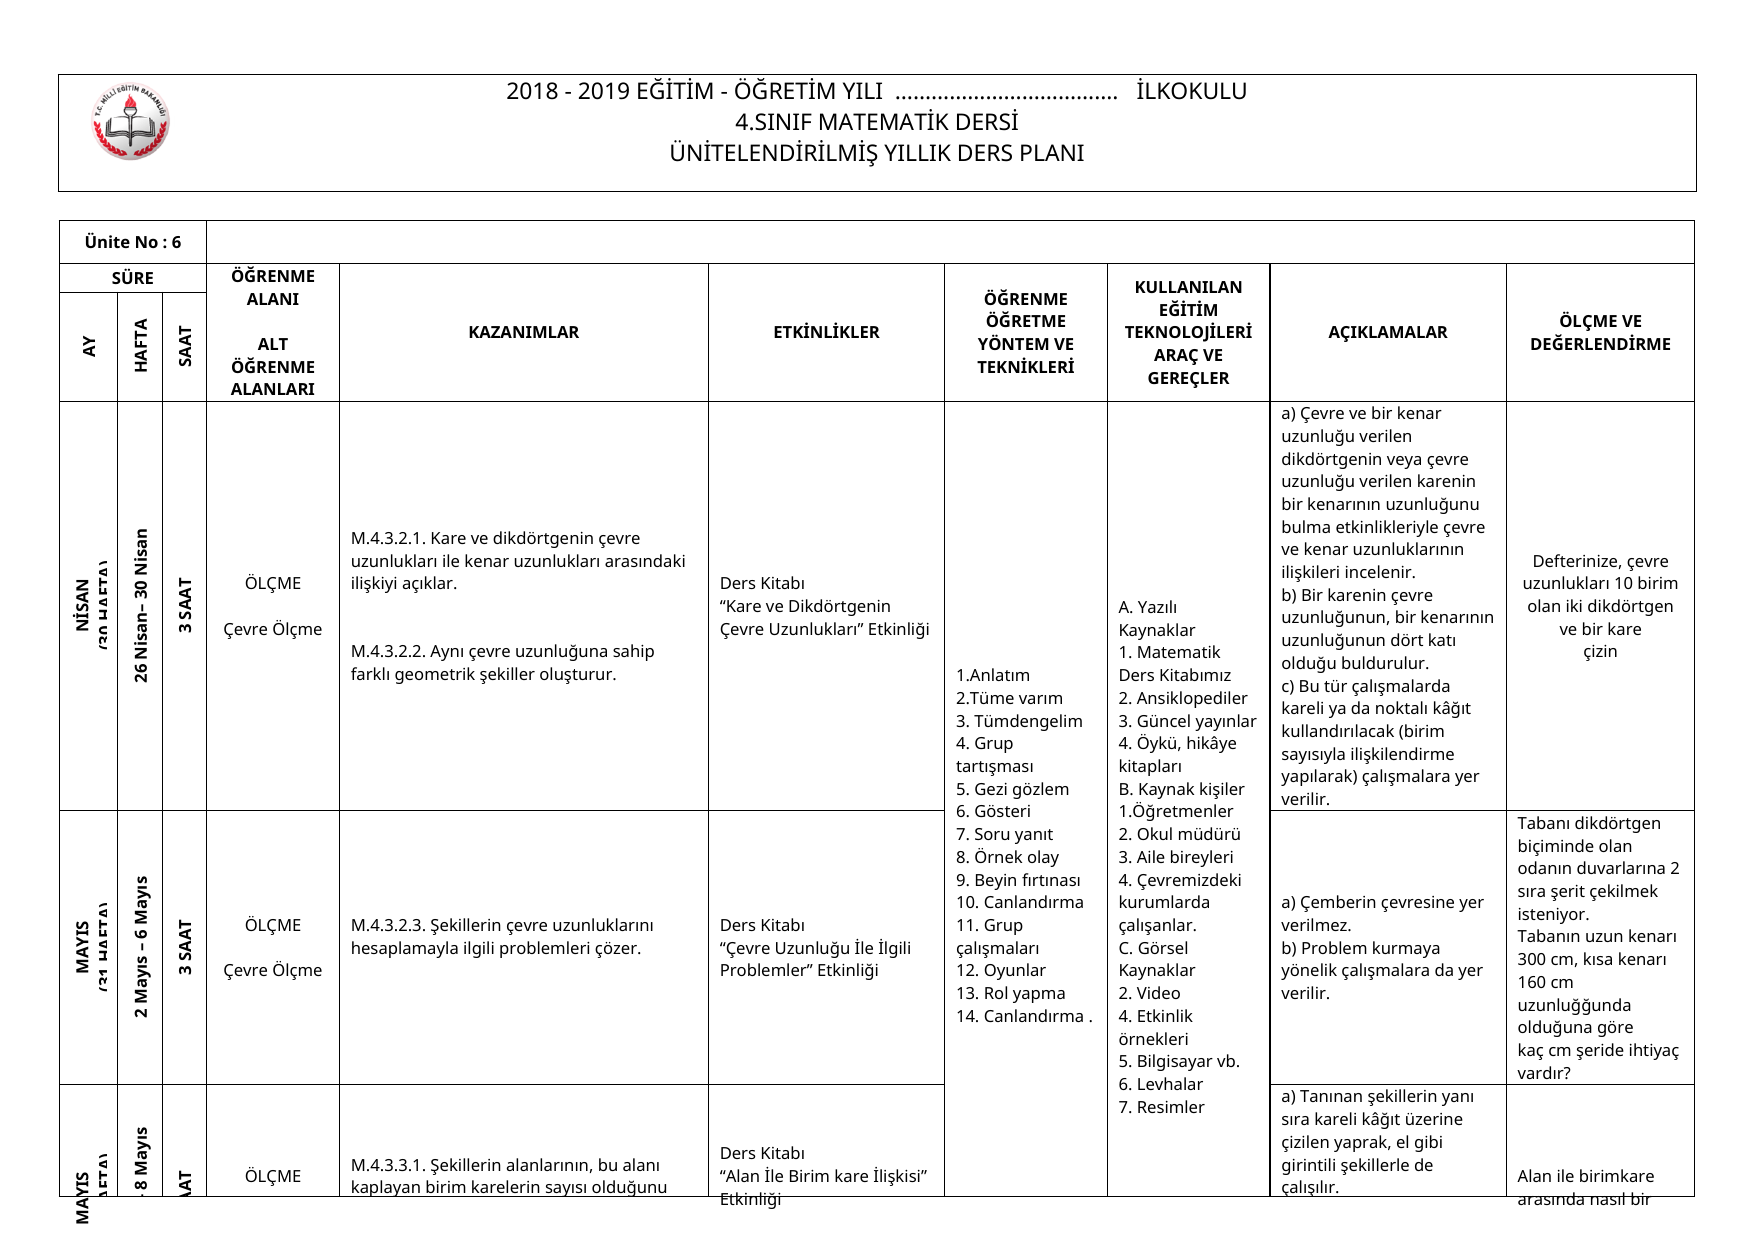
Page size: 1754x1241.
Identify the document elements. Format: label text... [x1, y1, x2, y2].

picture [85, 77, 175, 167]
table_cell ÖĞRENME ÖĞRETME YÖNTEM VE TEKNİKLERİ [945, 264, 1107, 401]
table_cell 2 SAAT [163, 1085, 206, 1196]
table_cell 3 SAAT [163, 402, 206, 810]
table_cell Alan ile birimkare arasında nasıl bir ilişki vardır ? [1507, 1085, 1694, 1196]
table_cell ETKİNLİKLER [709, 264, 944, 401]
table_header Ünite No : 6 [60, 221, 206, 263]
table_cell M.4.3.2.1. Kare ve dikdörtgenin çevre uzunlukları ile kenar uzunlukları arasındaki ilişkiyi açıklar. M.4.3.2.2. Aynı çevre uzunluğuna sahip farklı geometrik şekiller oluşturur. [340, 402, 708, 810]
table_cell 1.Anlatım 2.Tüme varım 3. Tümdengelim 4. Grup tartışması 5. Gezi gözlem 6. Gösteri 7. Soru yanıt 8. Örnek olay 9. Beyin fırtınası 10. Canlandırma 11. Grup çalışmaları 12. Oyunlar 13. Rol yapma 14. Canlandırma . [945, 402, 1107, 1196]
table_cell 2 Mayıs – 6 Mayıs [118, 811, 162, 1084]
table_cell Defterinize, çevre uzunlukları 10 birim olan iki dikdörtgen ve bir kare çizin [1507, 402, 1694, 810]
table_cell M.4.3.3.1. Şekillerin alanlarının, bu alanı kaplayan birim karelerin sayısı olduğunu belirler. [340, 1085, 708, 1196]
table_cell a) Çemberin çevresine yer verilmez. b) Problem kurmaya yönelik çalışmalara da yer verilir. [1271, 811, 1506, 1084]
table_cell AY [60, 293, 117, 401]
table_cell ÖLÇME Alan Ölçme [207, 1085, 339, 1196]
table_cell ÖLÇME VE DEĞERLENDİRME [1507, 264, 1694, 401]
table_cell ÖLÇME Çevre Ölçme [207, 811, 339, 1084]
table_cell ÖĞRENME ALANI ALT ÖĞRENME ALANLARI [207, 264, 339, 401]
table_cell AÇIKLAMALAR [1271, 264, 1506, 401]
table_cell a) Tanınan şekillerin yanı sıra kareli kâğıt üzerine çizilen yaprak, el gibi girintili şekillerle de çalışılır. b) Örnekler verilirken çevre uzunlukları aynı, alanları farklı şekiller üzerinde çalışmalar yapılır. [1271, 1085, 1506, 1196]
table_header [207, 221, 1694, 263]
table_cell MAYIS (31.HAFTA) [60, 811, 117, 1084]
table_cell a) Çevre ve bir kenar uzunluğu verilen dikdörtgenin veya çevre uzunluğu verilen karenin bir kenarının uzunluğunu bulma etkinlikleriyle çevre ve kenar uzunluklarının ilişkileri incelenir. b) Bir karenin çevre uzunluğunun, bir kenarının uzunluğunun dört katı olduğu buldurulur. c) Bu tür çalışmalarda kareli ya da noktalı kâğıt kullandırılacak (birim sayısıyla ilişkilendirme yapılarak) çalışmalara yer verilir. [1271, 402, 1506, 810]
table_cell 7 Mayıs – 8 Mayıs [118, 1085, 162, 1196]
table_cell Tabanı dikdörtgen biçiminde olan odanın duvarlarına 2 sıra şerit çekilmek isteniyor. Tabanın uzun kenarı 300 cm, kısa kenarı 160 cm uzunluğğunda olduğuna göre kaç cm şeride ihtiyaç vardır? [1507, 811, 1694, 1084]
table_cell A. Yazılı Kaynaklar 1. Matematik Ders Kitabımız 2. Ansiklopediler 3. Güncel yayınlar 4. Öykü, hikâye kitapları B. Kaynak kişiler 1.Öğretmenler 2. Okul müdürü 3. Aile bireyleri 4. Çevremizdeki kurumlarda çalışanlar. C. Görsel Kaynaklar 2. Video 4. Etkinlik örnekleri 5. Bilgisayar vb. 6. Levhalar 7. Resimler [1108, 402, 1269, 1196]
table_cell 26 Nisan– 30 Nisan [118, 402, 162, 810]
table_cell SÜRE [60, 264, 206, 292]
table_cell MAYIS (32.HAFTA) [60, 1085, 117, 1196]
table_cell KULLANILAN EĞİTİM TEKNOLOJİLERİ ARAÇ VE GEREÇLER [1108, 264, 1269, 401]
table_cell Ders Kitabı “Kare ve Dikdörtgenin Çevre Uzunlukları” Etkinliği [709, 402, 944, 810]
table_cell Ders Kitabı “Çevre Uzunluğu İle İlgili Problemler” Etkinliği [709, 811, 944, 1084]
table_cell KAZANIMLAR [340, 264, 708, 401]
table_cell SAAT [163, 293, 206, 401]
table_cell M.4.3.2.3. Şekillerin çevre uzunluklarını hesaplamayla ilgili problemleri çözer. [340, 811, 708, 1084]
table_cell ÖLÇME Çevre Ölçme [207, 402, 339, 810]
table_cell Ders Kitabı “Alan İle Birim kare İlişkisi” Etkinliği [709, 1085, 944, 1196]
table_cell HAFTA [118, 293, 162, 401]
table_cell 3 SAAT [163, 811, 206, 1084]
table_cell NİSAN (30.HAFTA) [60, 402, 117, 810]
